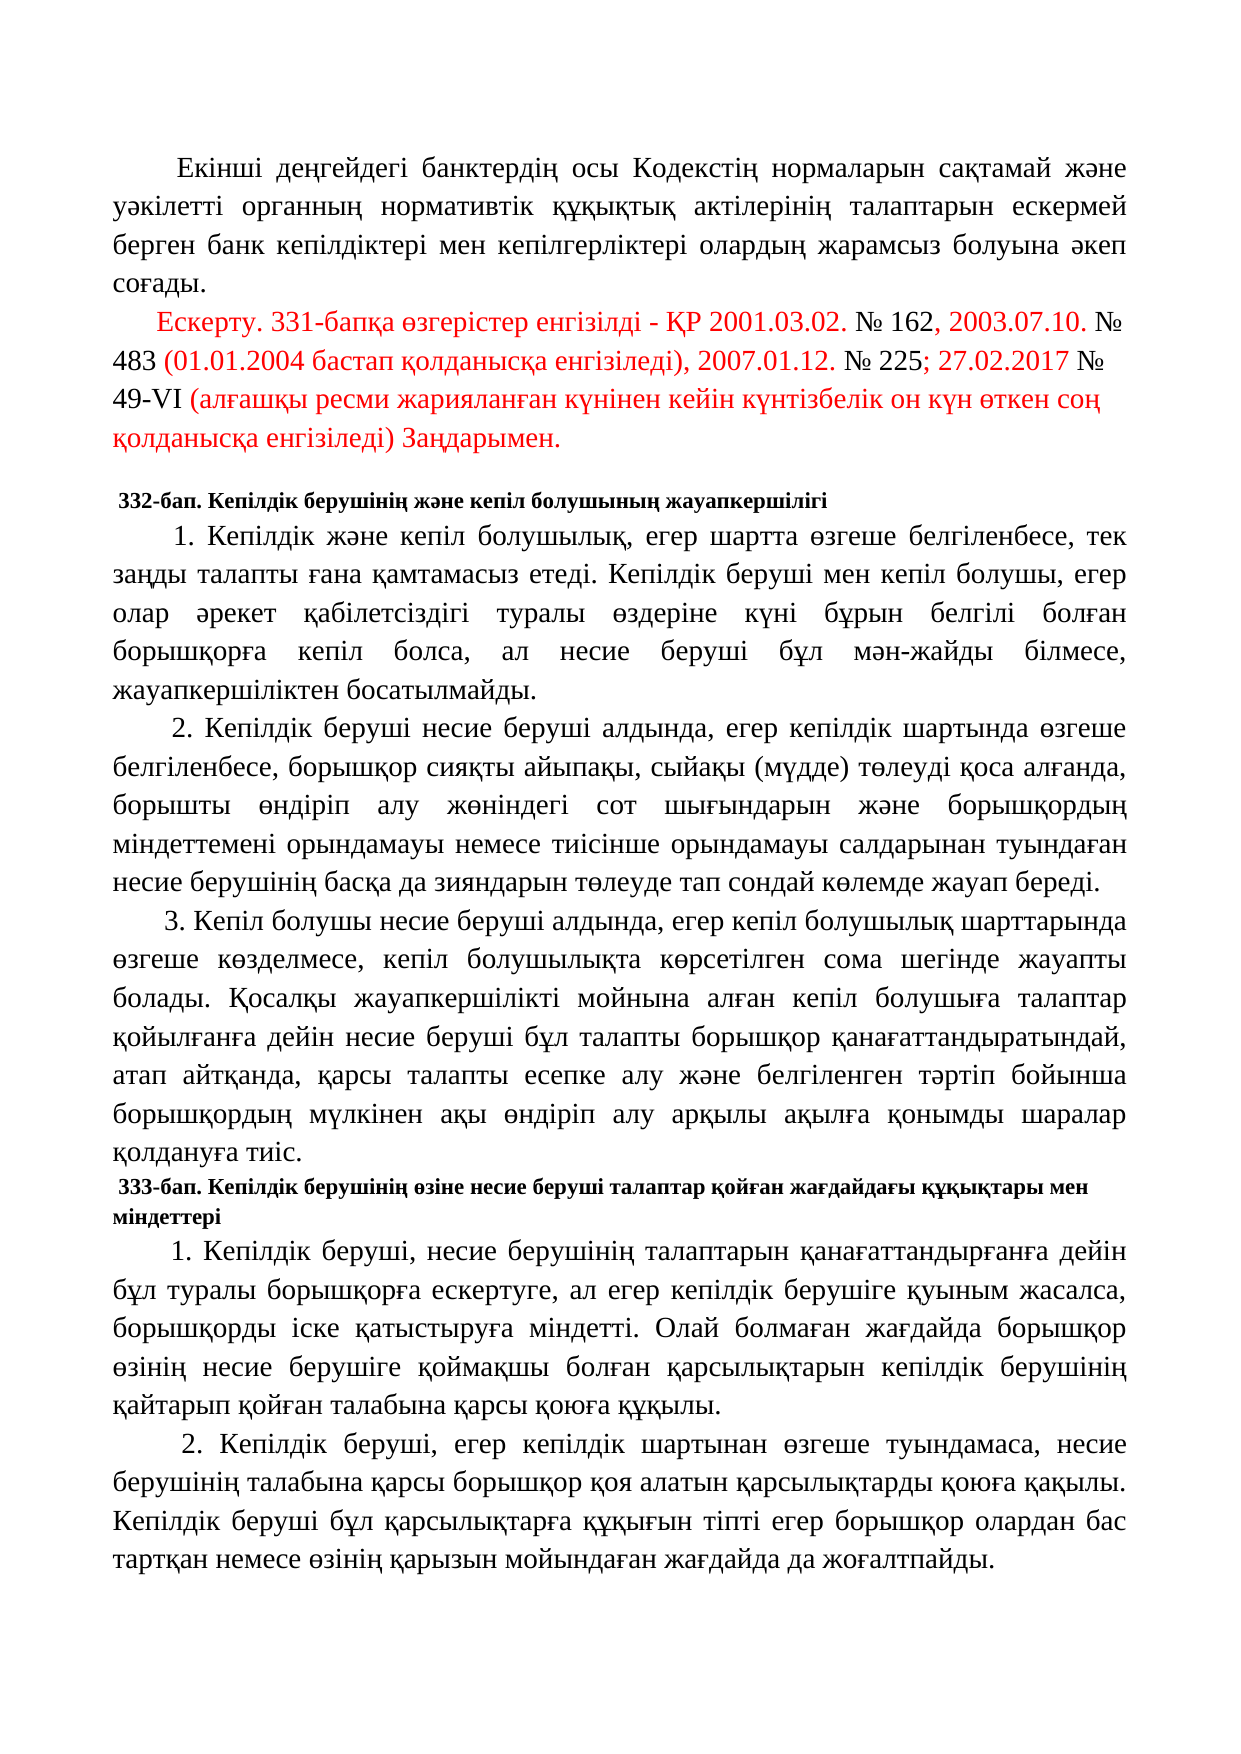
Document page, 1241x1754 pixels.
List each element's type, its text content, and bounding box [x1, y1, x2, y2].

text 332-бап. Кепiлдiк берушiнiң және кепiл болушының жауапкершiлiгi [112, 487, 1128, 514]
text 2. Кепiлдiк берушi несие берушi алдында, егер кепiлдiк шартында өзгеше белгiленбесе, борышқор сияқты айыпақы, сыйақы (мүдде) төлеудi қоса алғанда, борышты өндiрiп алу жөнiндегi сот шығындарын және борышқордың мiндеттеменi орындамауы немесе тиiсiнше орындамауы салдарынан туындаған несие берушiнiң басқа да зияндарын төлеуде тап сондай көлемде жауап бередi. [112, 710, 1128, 898]
text 333-бап. Кепiлдiк берушiнiң өзiне несие берушi талаптар қойған жағдайдағы құқықтары мен мiндеттерi [112, 1173, 1128, 1229]
text 3. Кепiл болушы несие берушi алдында, егер кепiл болушылық шарттарында өзгеше көзделмесе, кепiл болушылықта көрсетiлген сома шегiнде жауапты болады. Қосалқы жауапкершiлiктi мойнына алған кепiл болушыға талаптар қойылғанға дейiн несие берушi бұл талапты борышқор қанағаттандыратындай, атап айтқанда, қарсы талапты есепке алу және белгiленген тәртiп бойынша борышқордың мүлкiнен ақы өндiрiп алу арқылы ақылға қонымды шаралар қолдануға тиiс. [112, 903, 1128, 1168]
text 2. Кепiлдiк берушi, егер кепiлдiк шартынан өзгеше туындамаса, несие берушiнiң талабына қарсы борышқор қоя алатын қарсылықтарды қоюға қақылы. Кепiлдiк берушi бұл қарсылықтарға құқығын тiптi егер борышқор олардан бас тартқан немесе өзiнiң қарызын мойындаған жағдайда да жоғалтпайды. [112, 1426, 1128, 1575]
text Екiншi деңгейдегi банктердiң осы Кодекстiң нормаларын сақтамай және уәкiлеттi органның нормативтiк құқықтық актiлерiнiң талаптарын ескермей берген банк кепiлдiктерi мен кепiлгерлiктерi олардың жарамсыз болуына әкеп соғады. [112, 150, 1128, 299]
text 1. Кепiлдiк және кепiл болушылық, егер шартта өзгеше белгiленбесе, тек заңды талапты ғана қамтамасыз етедi. Кепiлдiк берушi мен кепiл болушы, егер олар әрекет қабiлетсiздiгi туралы өздерiне күнi бұрын белгiлi болған борышқорға кепiл болса, ал несие берушi бұл мән-жайды бiлмесе, жауапкершiлiктен босатылмайды. [112, 518, 1128, 705]
text Ескерту. 331-бапқа өзгерістер енгізілді - ҚР 2001.03.02. № 162, 2003.07.10. № 483 (01.01.2004 бастап қолданысқа енгізіледі), 2007.01.12. № 225; 27.02.2017 № 49-VI (алғашқы ресми жарияланған күнінен кейін күнтізбелік он күн өткен соң қолданысқа енгізіледі) Заңдарымен. [112, 304, 1128, 483]
text 1. Кепiлдiк берушi, несие берушiнiң талаптарын қанағаттандырғанға дейiн бұл туралы борышқорға ескертуге, ал егер кепiлдiк берушiге қуыным жасалса, борышқорды iске қатыстыруға мiндеттi. Олай болмаған жағдайда борышқор өзiнiң несие берушiге қоймақшы болған қарсылықтарын кепiлдiк берушiнiң қайтарып қойған талабына қарсы қоюға құқылы. [112, 1233, 1128, 1421]
